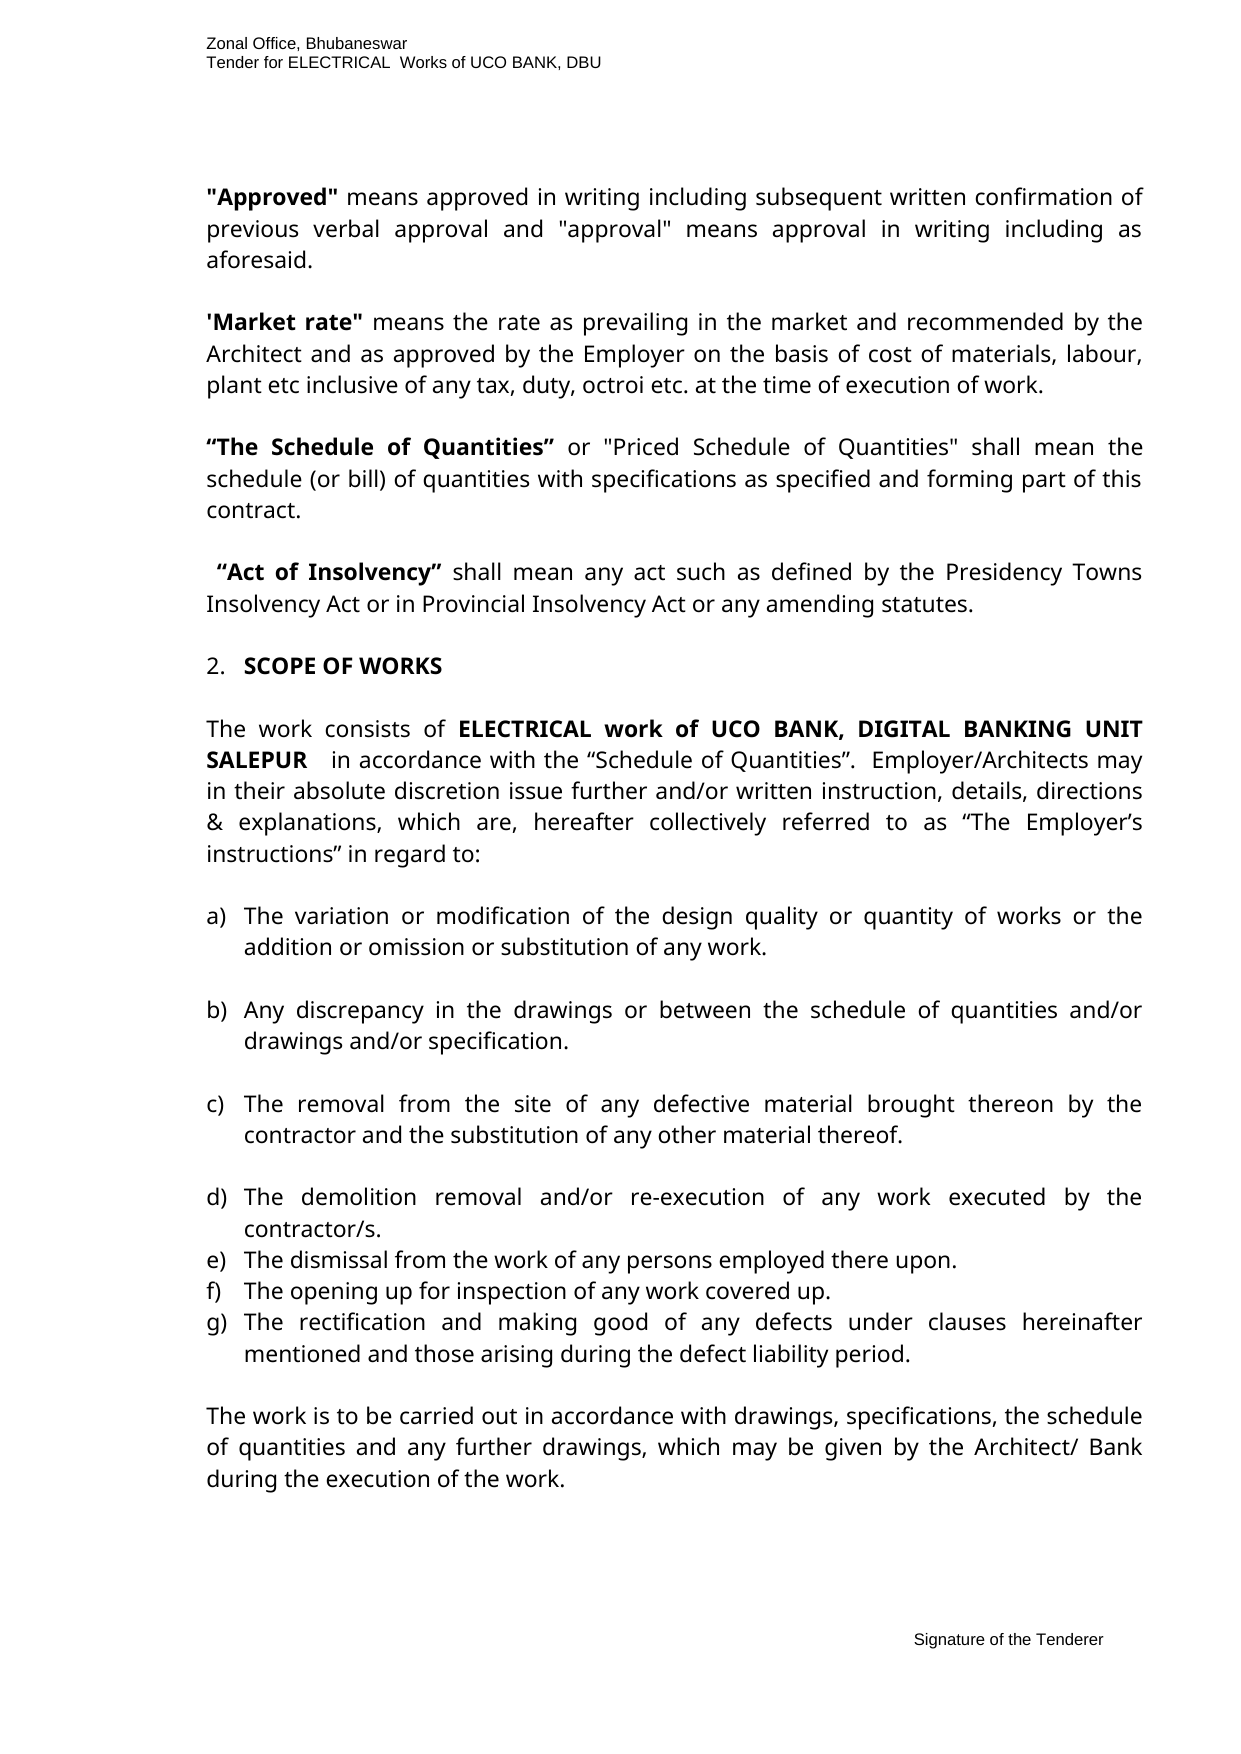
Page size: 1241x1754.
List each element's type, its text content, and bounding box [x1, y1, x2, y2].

list SCOPE OF WORKS [206, 650, 1144, 681]
text “The Schedule of Quantities” or "Priced Schedule of Quantities" shall mean the schedule (or bill) of quantities with specifications as specified and forming part of this contract. [206, 431, 1144, 525]
list The rectification and making good of any defects under clauses hereinafter mentioned and those arising during the defect liability period. [206, 1306, 1144, 1369]
text “Act of Insolvency” shall mean any act such as defined by the Presidency Towns Insolvency Act or in Provincial Insolvency Act or any amending statutes. [206, 556, 1144, 619]
list The removal from the site of any defective material brought thereon by the contractor and the substitution of any other material thereof. [206, 1087, 1144, 1150]
list Any discrepancy in the drawings or between the schedule of quantities and/or drawings and/or specification. [206, 994, 1144, 1056]
list The variation or modification of the design quality or quantity of works or the addition or omission or substitution of any work. [206, 900, 1144, 962]
text "Approved" means approved in writing including subsequent written confirmation of previous verbal approval and "approval" means approval in writing including as aforesaid. [206, 181, 1144, 275]
text 'Market rate" means the rate as prevailing in the market and recommended by the Architect and as approved by the Employer on the basis of cost of materials, labour, plant etc inclusive of any tax, duty, octroi etc. at the time of execution of work. [206, 306, 1144, 400]
text The work consists of ELECTRICAL work of UCO BANK, DIGITAL BANKING UNIT SALEPUR in accordance with the “Schedule of Quantities”. Employer/Architects may in their absolute discretion issue further and/or written instruction, details, directions & explanations, which are, hereafter collectively referred to as “The Employer’s instructions” in regard to: [206, 712, 1144, 869]
list The demolition removal and/or re-execution of any work executed by the contractor/s. [206, 1181, 1144, 1244]
text The work is to be carried out in accordance with drawings, specifications, the schedule of quantities and any further drawings, which may be given by the Architect/ Bank during the execution of the work. [206, 1400, 1144, 1494]
list The opening up for inspection of any work covered up. [206, 1275, 1144, 1306]
list The dismissal from the work of any persons employed there upon. [206, 1244, 1144, 1275]
